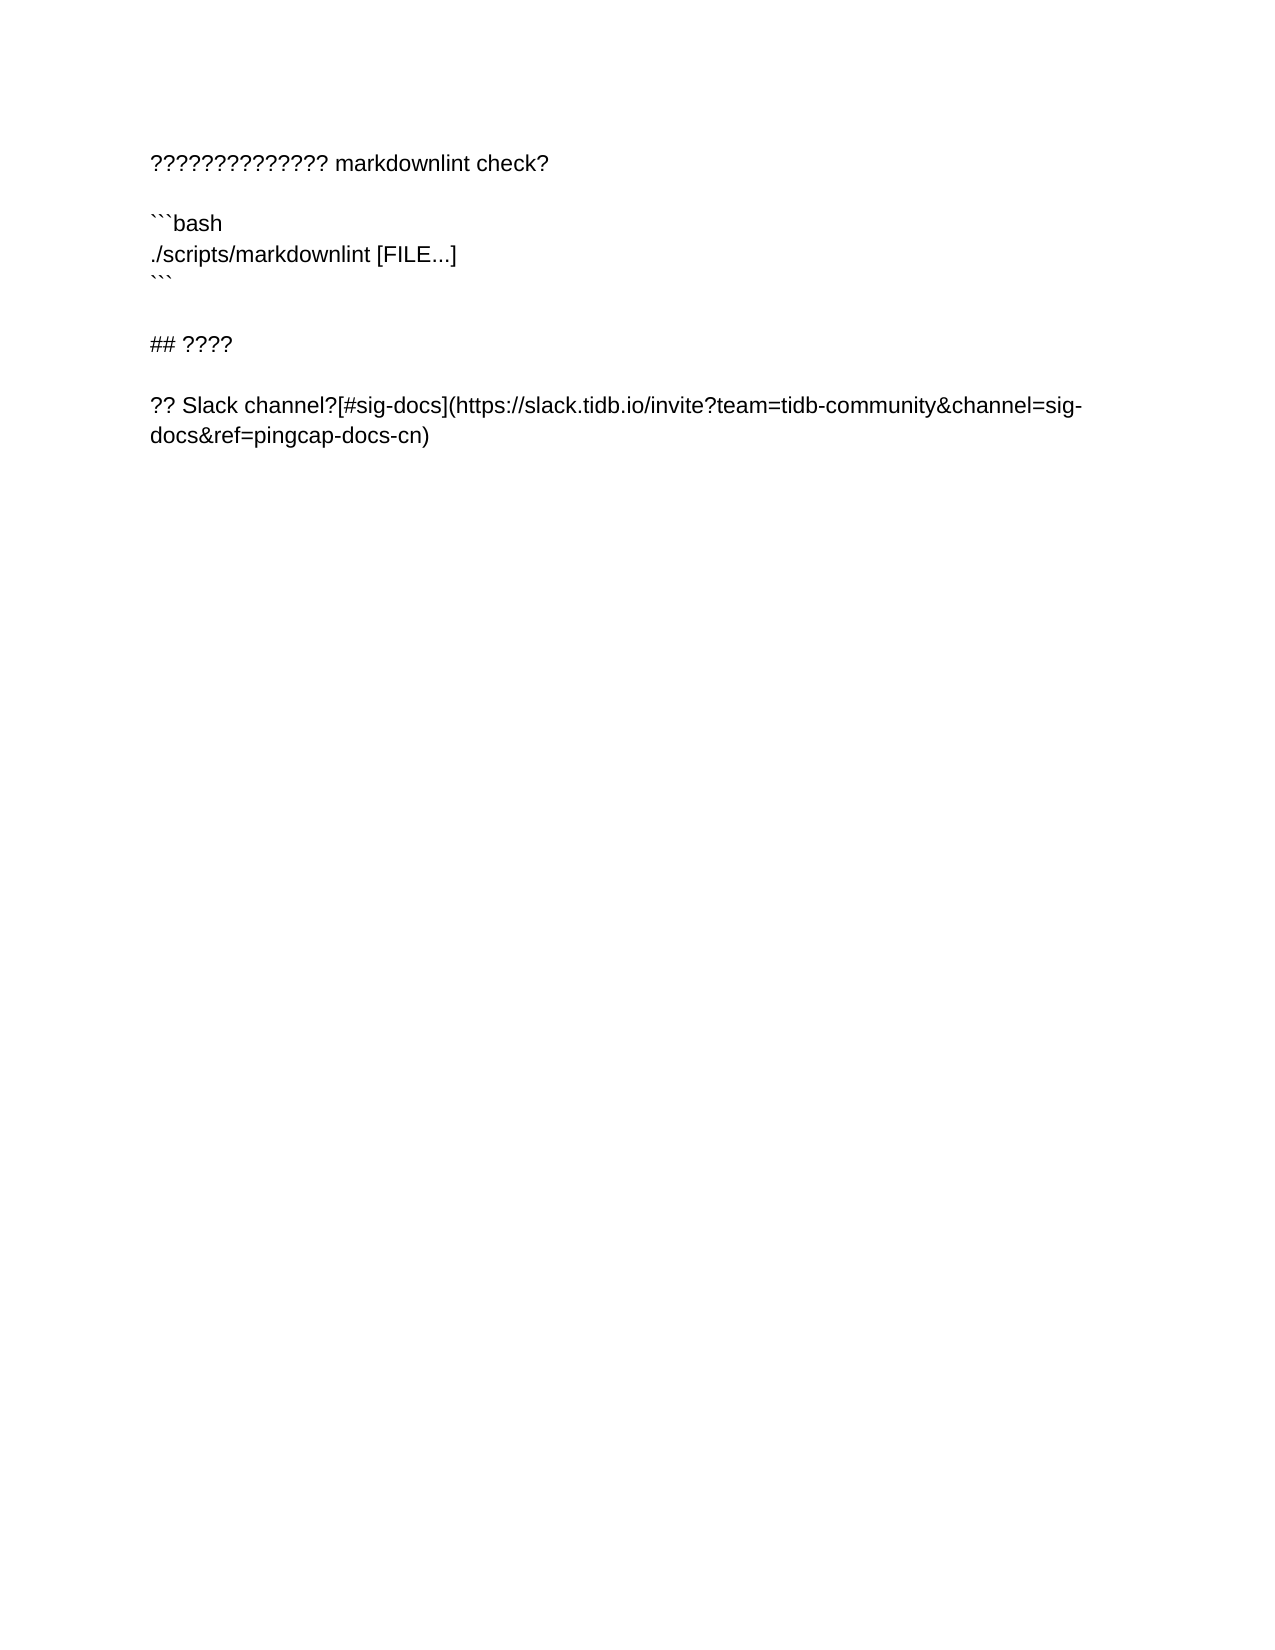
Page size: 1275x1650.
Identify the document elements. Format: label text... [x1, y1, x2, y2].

text ## ???? [150, 331, 1125, 358]
text ./scripts/markdownlint [FILE...] [150, 241, 1125, 267]
text ``` [150, 271, 1125, 297]
text ?? Slack channel?[#sig-docs](https://slack.tidb.io/invite?team=tidb-community&channel=sig-docs&ref=pingcap-docs-cn) [150, 392, 1125, 448]
text ```bash [150, 210, 1125, 237]
text ?????????????? markdownlint check? [150, 150, 1125, 176]
